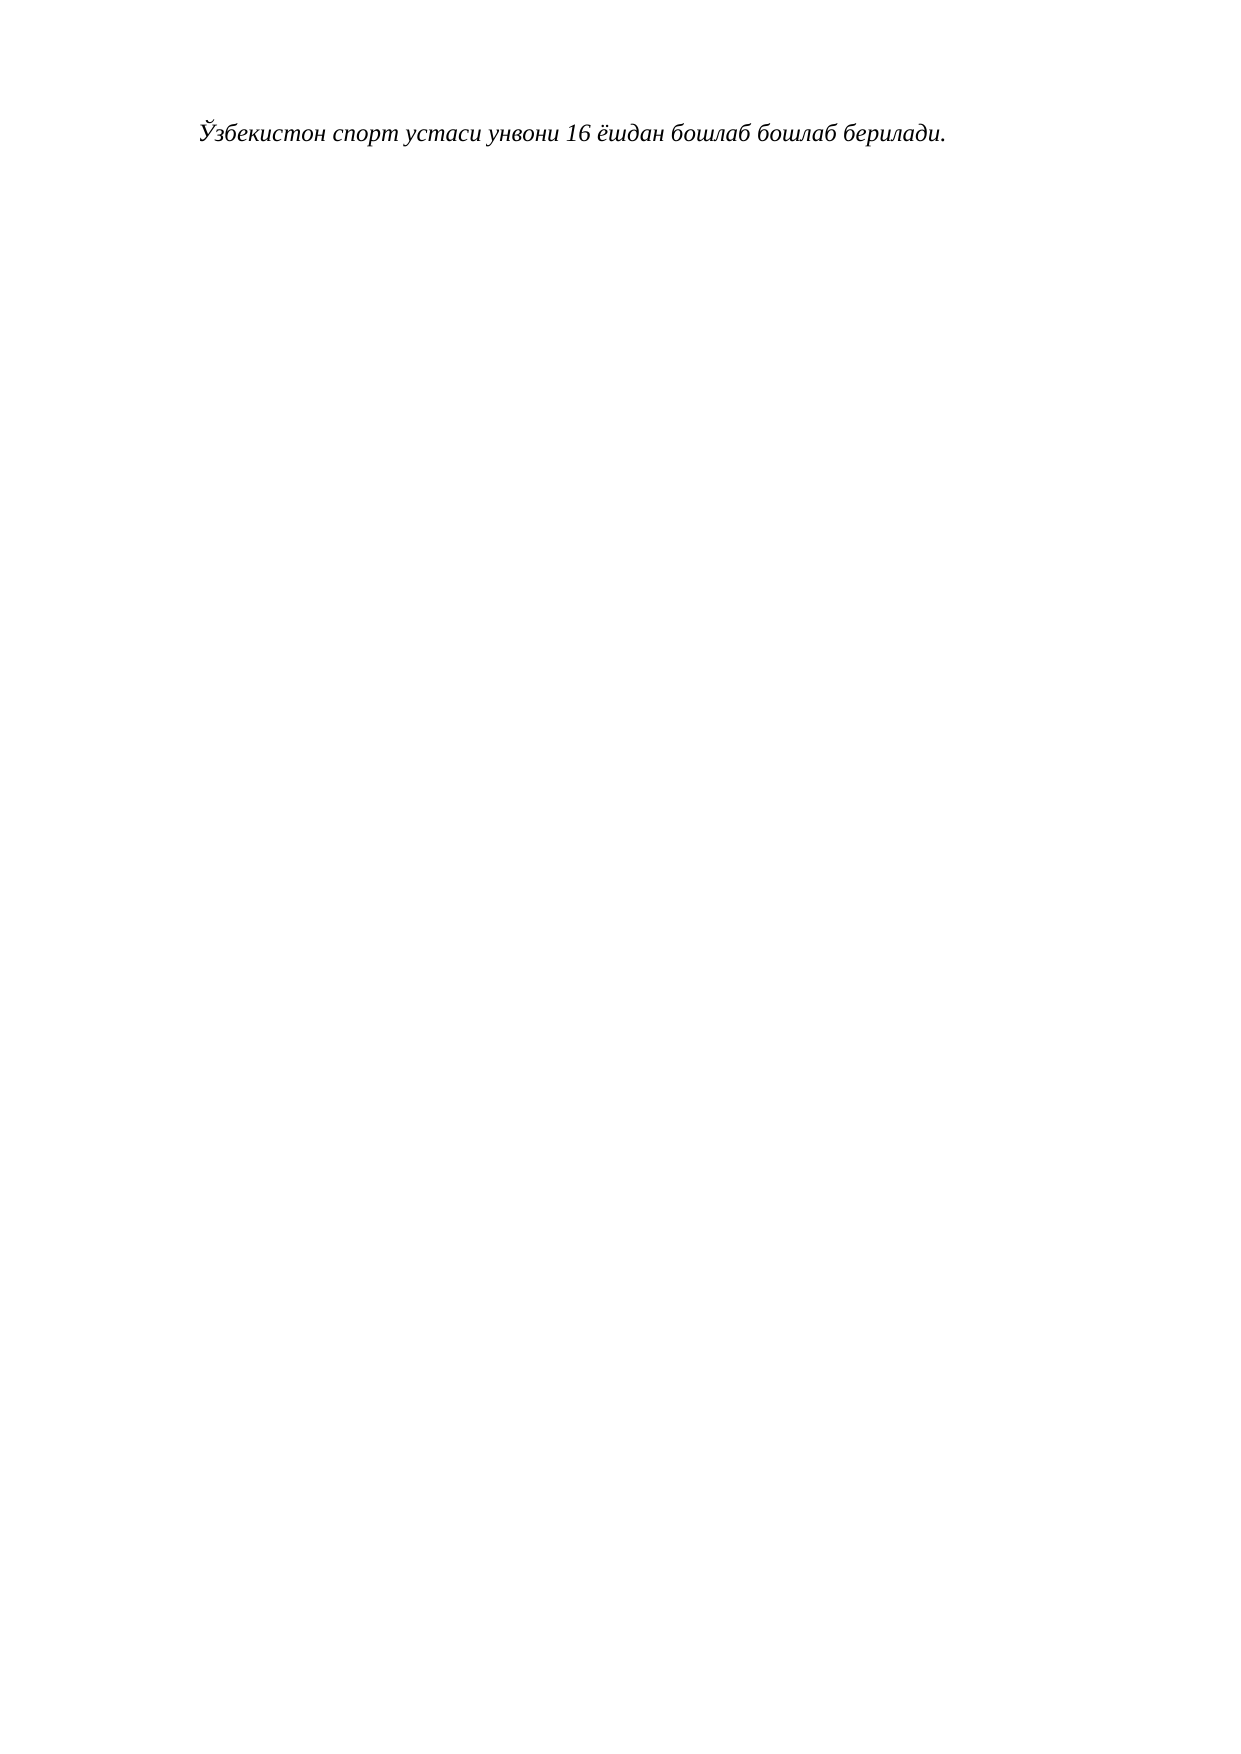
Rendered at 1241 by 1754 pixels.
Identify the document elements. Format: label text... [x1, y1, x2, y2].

text Ўзбекистон спорт устаси унвони 16 ёшдан бошлаб бошлаб берилади. [177, 118, 1128, 147]
